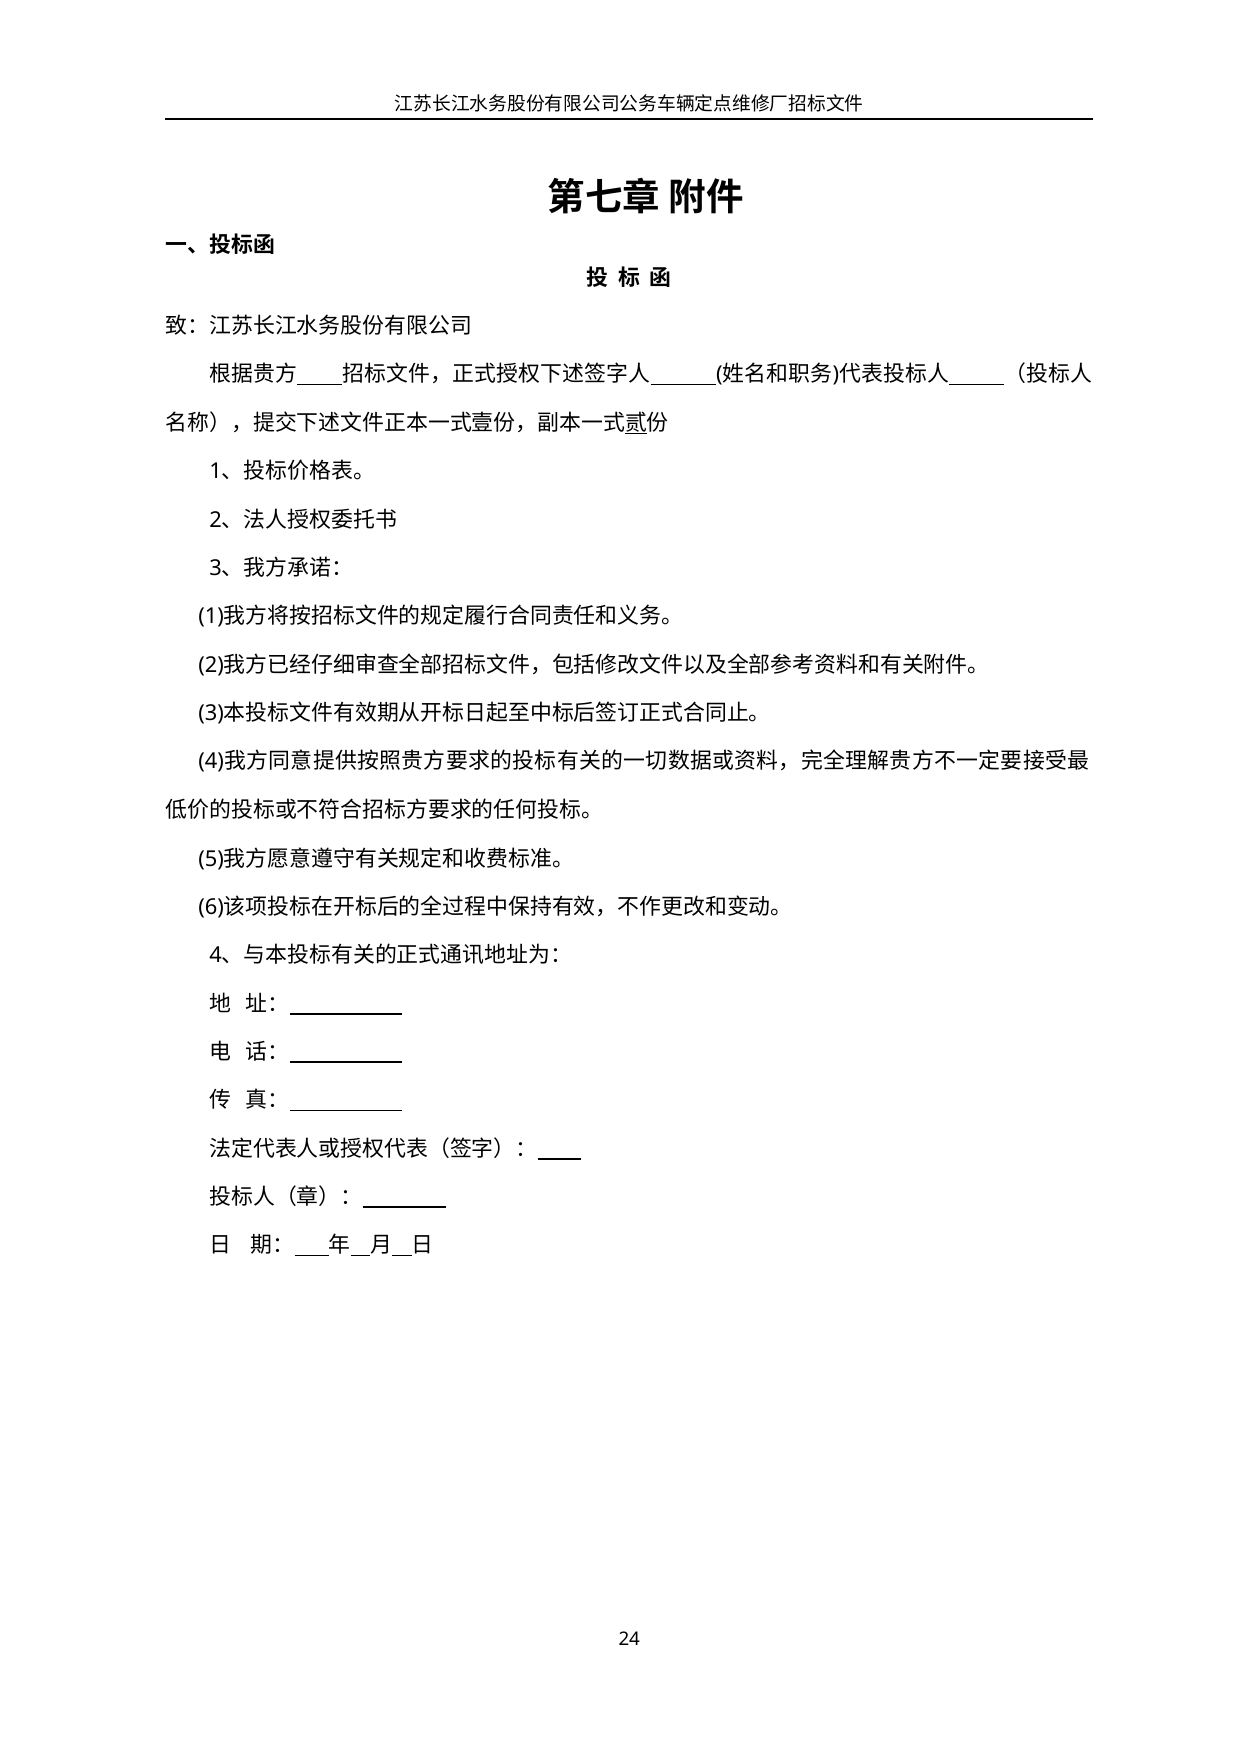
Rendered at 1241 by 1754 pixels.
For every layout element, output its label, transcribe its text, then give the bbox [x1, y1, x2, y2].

text 投 标 函 [165, 259, 1093, 292]
text 2、法人授权委托书 [165, 502, 1093, 534]
text 地 址： [165, 985, 1093, 1018]
text 投标人（章）： [165, 1179, 1093, 1211]
text 3、我方承诺： [165, 550, 1093, 582]
text (3)本投标文件有效期从开标日起至中标后签订正式合同止。 [165, 695, 1093, 727]
text 法定代表人或授权代表（签字）： [165, 1130, 1093, 1163]
text (1)我方将按招标文件的规定履行合同责任和义务。 [165, 598, 1093, 631]
text (2)我方已经仔细审查全部招标文件，包括修改文件以及全部参考资料和有关附件。 [165, 647, 1093, 679]
text 日 期： 年 月 日 [165, 1227, 1093, 1259]
text 第七章 附件 [165, 162, 1093, 227]
text 传 真： [165, 1082, 1093, 1114]
text 致：江苏长江水务股份有限公司 [165, 308, 1093, 340]
text (5)我方愿意遵守有关规定和收费标准。 [165, 840, 1093, 873]
text 电 话： [165, 1034, 1093, 1066]
text 1、投标价格表。 [165, 453, 1093, 486]
text 一、投标函 [165, 227, 1093, 259]
text (6)该项投标在开标后的全过程中保持有效，不作更改和变动。 [165, 889, 1093, 921]
text 4、与本投标有关的正式通讯地址为： [165, 937, 1093, 969]
text (4)我方同意提供按照贵方要求的投标有关的一切数据或资料，完全理解贵方不一定要接受最低价的投标或不符合招标方要求的任何投标。 [165, 743, 1093, 824]
text 根据贵方 招标文件，正式授权下述签字人 (姓名和职务)代表投标人 （投标人名称），提交下述文件正本一式壹份，副本一式贰份 [165, 356, 1093, 437]
